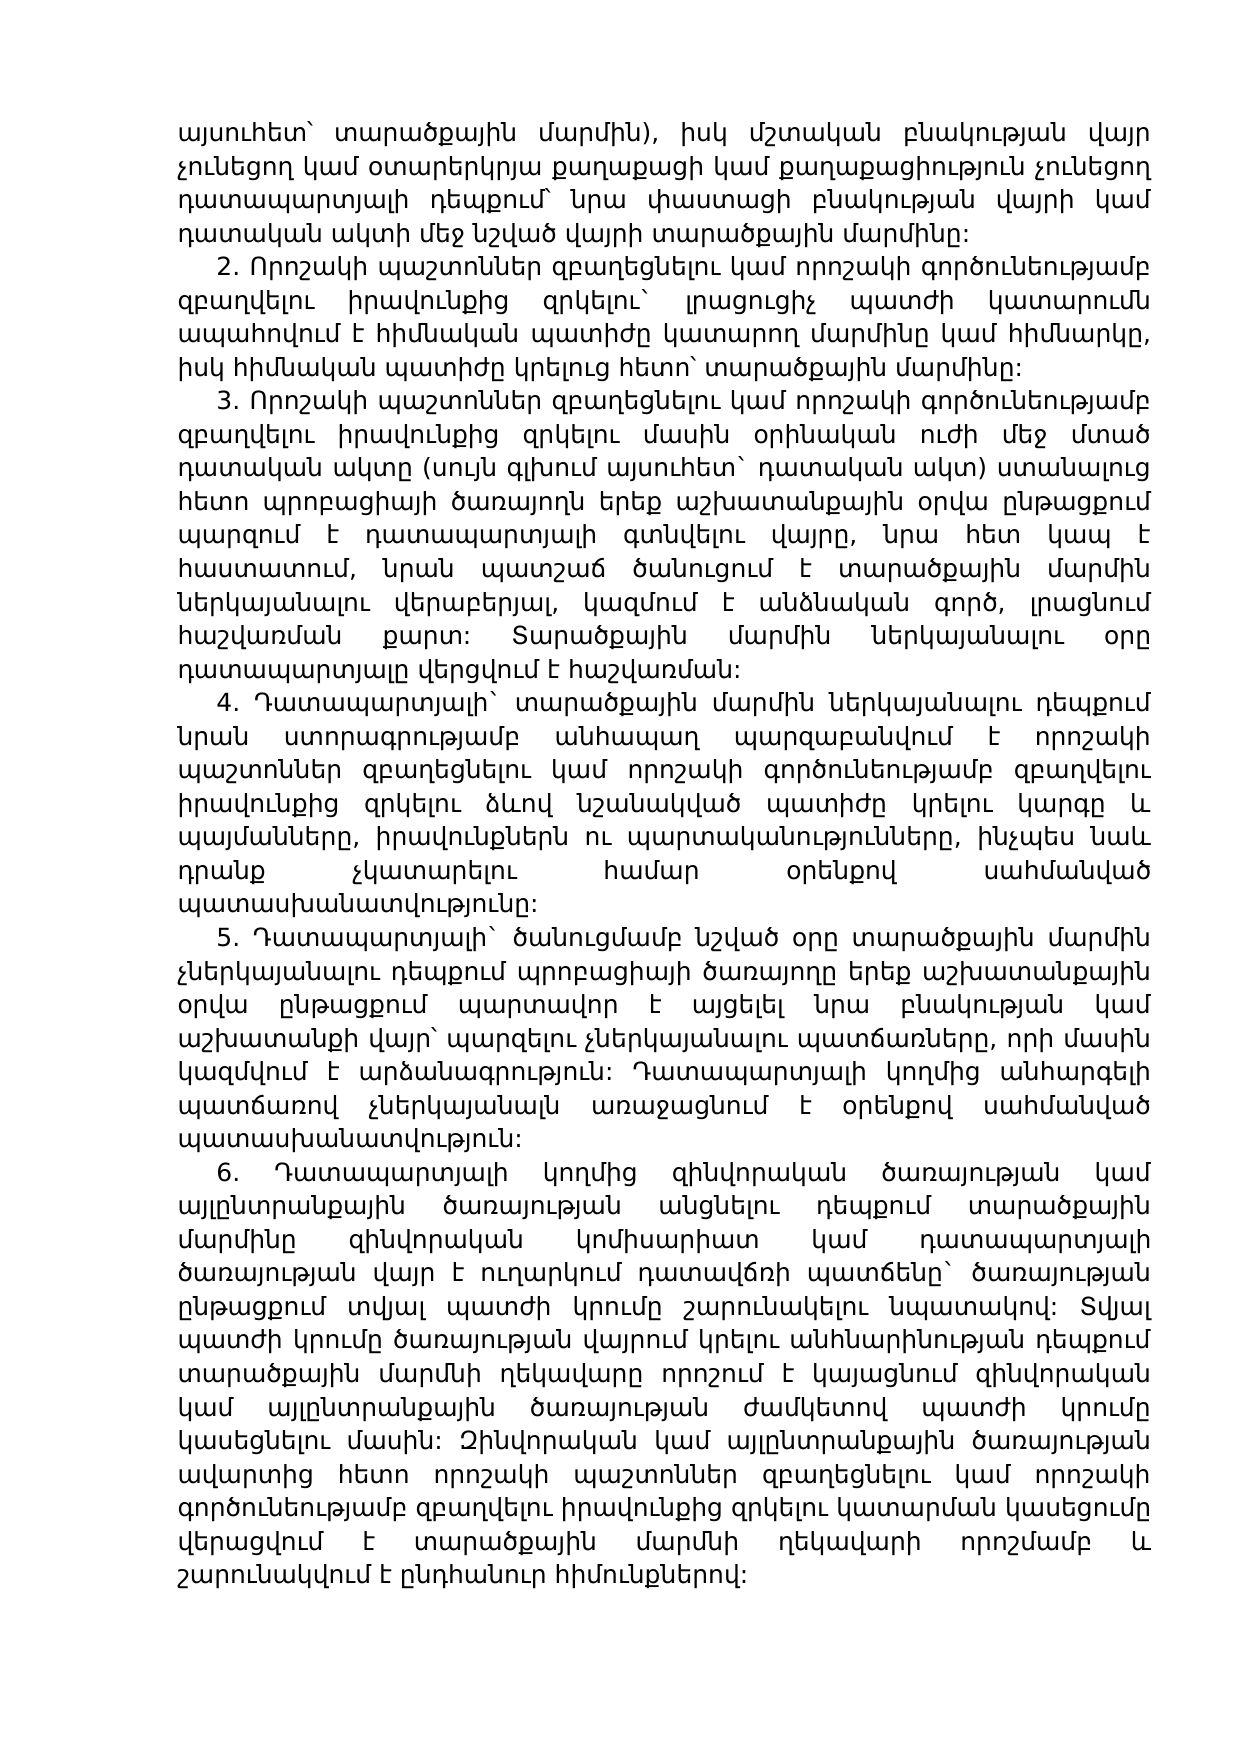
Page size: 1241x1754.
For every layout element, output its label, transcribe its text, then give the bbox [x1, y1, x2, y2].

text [177, 118, 1152, 248]
text 3. Որոշակի պաշտոններ զբաղեցնելու կամ որոշակի գործունեությամբ զբաղվելու իրավունքից զրկելու մասին օրինական ուժի մեջ մտած դատական ակտը (սույն գլխում այսուհետ` դատական ակտ) ստանալուց հետո պրոբացիայի ծառայողն երեք աշխատանքային օրվա ընթացքում պարզում է դատապարտյալի գտնվելու վայրը, նրա հետ կապ է հաստատում, նրան պատշաճ ծանուցում է տարածքային մարմին ներկայանալու վերաբերյալ, կազմում է անձնական գործ, լրացնում հաշվառման քարտ: Տարածքային մարմին ներկայանալու օրը դատապարտյալը վերցվում է հաշվառման: [177, 386, 1152, 684]
text 6. Դատապարտյալի կողմից զինվորական ծառայության կամ այլընտրանքային ծառայության անցնելու դեպքում տարածքային մարմինը զինվորական կոմիսարիատ կամ դատապարտյալի ծառայության վայր է ուղարկում դատավճռի պատճենը` ծառայության ընթացքում տվյալ պատժի կրումը շարունակելու նպատակով: Տվյալ պատժի կրումը ծառայության վայրում կրելու անհնարինության դեպքում տարածքային մարմնի ղեկավարը որոշում է կայացնում զինվորական կամ այլընտրանքային ծառայության ժամկետով պատժի կրումը կասեցնելու մասին: Զինվորական կամ այլընտրանքային ծառայության ավարտից հետո որոշակի պաշտոններ զբաղեցնելու կամ որոշակի գործունեությամբ զբաղվելու իրավունքից զրկելու կատարման կասեցումը վերացվում է տարածքային մարմնի ղեկավարի որոշմամբ և շարունակվում է ընդհանուր հիմունքներով: [177, 1158, 1152, 1589]
text 2. Որոշակի պաշտոններ զբաղեցնելու կամ որոշակի գործունեությամբ զբաղվելու իրավունքից զրկելու` լրացուցիչ պատժի կատարումն ապահովում է հիմնական պատիժը կատարող մարմինը կամ հիմնարկը, իսկ հիմնական պատիժը կրելուց հետո՝ տարածքային մարմինը: [177, 252, 1152, 382]
text 5. Դատապարտյալի` ծանուցմամբ նշված օրը տարածքային մարմին չներկայանալու դեպքում պրոբացիայի ծառայողը երեք աշխատանքային օրվա ընթացքում պարտավոր է այցելել նրա բնակության կամ աշխատանքի վայր՝ պարզելու չներկայանալու պատճառները, որի մասին կազմվում է արձանագրություն: Դատապարտյալի կողմից անհարգելի պատճառով չներկայանալն առաջացնում է օրենքով սահմանված պատասխանատվություն: [177, 923, 1152, 1153]
text 4. Դատապարտյալի` տարածքային մարմին ներկայանալու դեպքում նրան ստորագրությամբ անհապաղ պարզաբանվում է որոշակի պաշտոններ զբաղեցնելու կամ որոշակի գործունեությամբ զբաղվելու իրավունքից զրկելու ձևով նշանակված պատիժը կրելու կարգը և պայմանները, իրավունքներն ու պարտականությունները, ինչպես նաև դրանք չկատարելու համար օրենքով սահմանված պատասխանատվությունը: [177, 688, 1152, 919]
